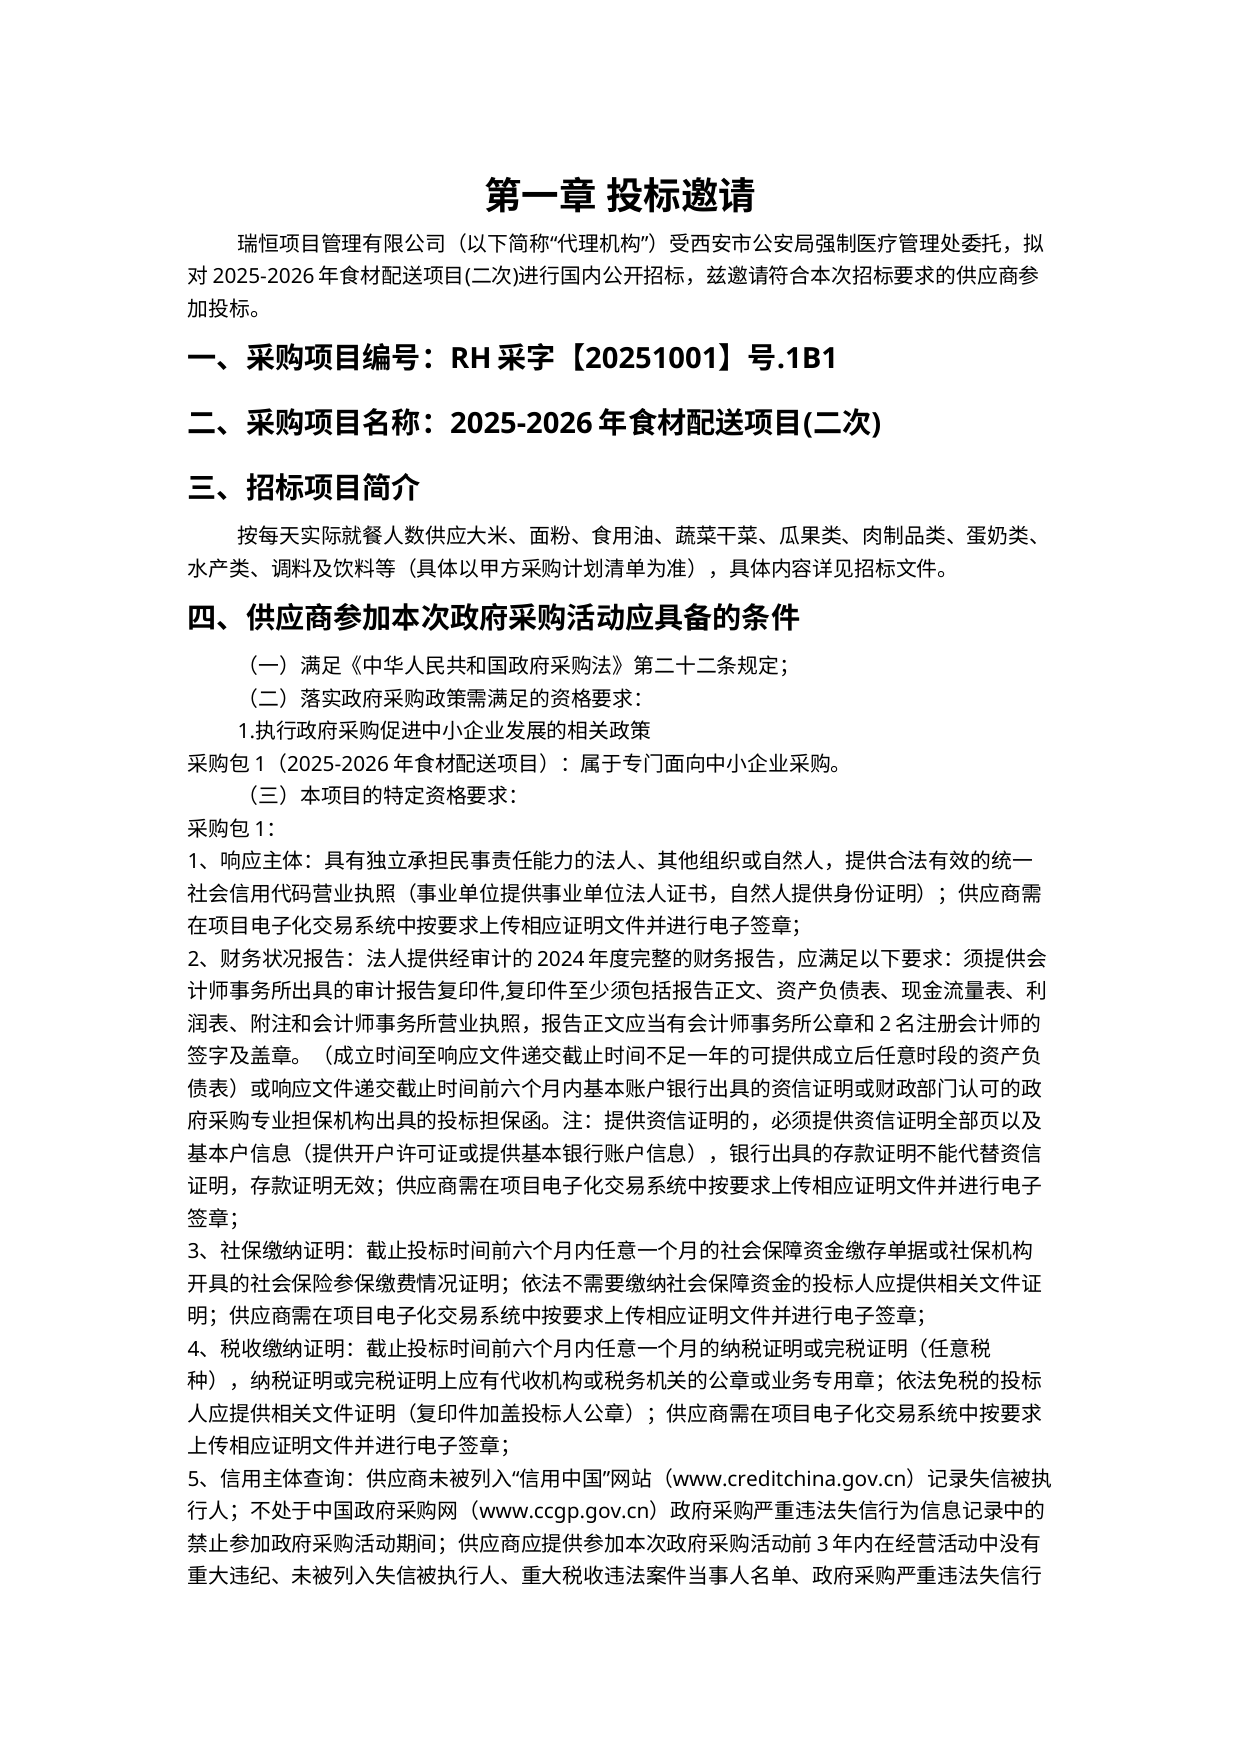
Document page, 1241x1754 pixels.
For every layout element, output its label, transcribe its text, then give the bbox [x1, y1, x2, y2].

text 3、社保缴纳证明：截止投标时间前六个月内任意一个月的社会保障资金缴存单据或社保机构开具的社会保险参保缴费情况证明；依法不需要缴纳社会保障资金的投标人应提供相关文件证明；供应商需在项目电子化交易系统中按要求上传相应证明文件并进行电子签章； [187, 1234, 1053, 1332]
text 采购包1（2025-2026年食材配送项目）：属于专门面向中小企业采购。 [187, 747, 1053, 779]
text （二）落实政府采购政策需满足的资格要求： [187, 682, 1053, 714]
text 4、税收缴纳证明：截止投标时间前六个月内任意一个月的纳税证明或完税证明（任意税种），纳税证明或完税证明上应有代收机构或税务机关的公章或业务专用章；依法免税的投标人应提供相关文件证明（复印件加盖投标人公章）；供应商需在项目电子化交易系统中按要求上传相应证明文件并进行电子签章； [187, 1332, 1053, 1462]
text 第一章 投标邀请 [187, 162, 1053, 227]
text 2、财务状况报告：法人提供经审计的2024年度完整的财务报告，应满足以下要求：须提供会计师事务所出具的审计报告复印件,复印件至少须包括报告正文、资产负债表、现金流量表、利润表、附注和会计师事务所营业执照，报告正文应当有会计师事务所公章和2名注册会计师的签字及盖章。（成立时间至响应文件递交截止时间不足一年的可提供成立后任意时段的资产负债表）或响应文件递交截止时间前六个月内基本账户银行出具的资信证明或财政部门认可的政府采购专业担保机构出具的投标担保函。注：提供资信证明的，必须提供资信证明全部页以及基本户信息（提供开户许可证或提供基本银行账户信息），银行出具的存款证明不能代替资信证明，存款证明无效；供应商需在项目电子化交易系统中按要求上传相应证明文件并进行电子签章； [187, 942, 1053, 1234]
text 瑞恒项目管理有限公司（以下简称“代理机构”）受西安市公安局强制医疗管理处委托，拟对2025-2026年食材配送项目(二次)进行国内公开招标，兹邀请符合本次招标要求的供应商参加投标。 [187, 227, 1053, 324]
text 1、响应主体：具有独立承担民事责任能力的法人、其他组织或自然人，提供合法有效的统一社会信用代码营业执照（事业单位提供事业单位法人证书，自然人提供身份证明）；供应商需在项目电子化交易系统中按要求上传相应证明文件并进行电子签章； [187, 844, 1053, 942]
text （一）满足《中华人民共和国政府采购法》第二十二条规定； [187, 649, 1053, 682]
text 按每天实际就餐人数供应大米、面粉、食用油、蔬菜干菜、瓜果类、肉制品类、蛋奶类、水产类、调料及饮料等（具体以甲方采购计划清单为准），具体内容详见招标文件。 [187, 519, 1053, 584]
text 二、采购项目名称：2025-2026年食材配送项目(二次) [187, 389, 1053, 454]
text 1.执行政府采购促进中小企业发展的相关政策 [187, 714, 1053, 747]
text （三）本项目的特定资格要求： [187, 779, 1053, 812]
text 三、招标项目简介 [187, 454, 1053, 519]
text 四、供应商参加本次政府采购活动应具备的条件 [187, 584, 1053, 649]
text 采购包1： [187, 812, 1053, 844]
text 一、采购项目编号：RH采字【20251001】号.1B1 [187, 324, 1053, 389]
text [187, 1462, 1053, 1592]
